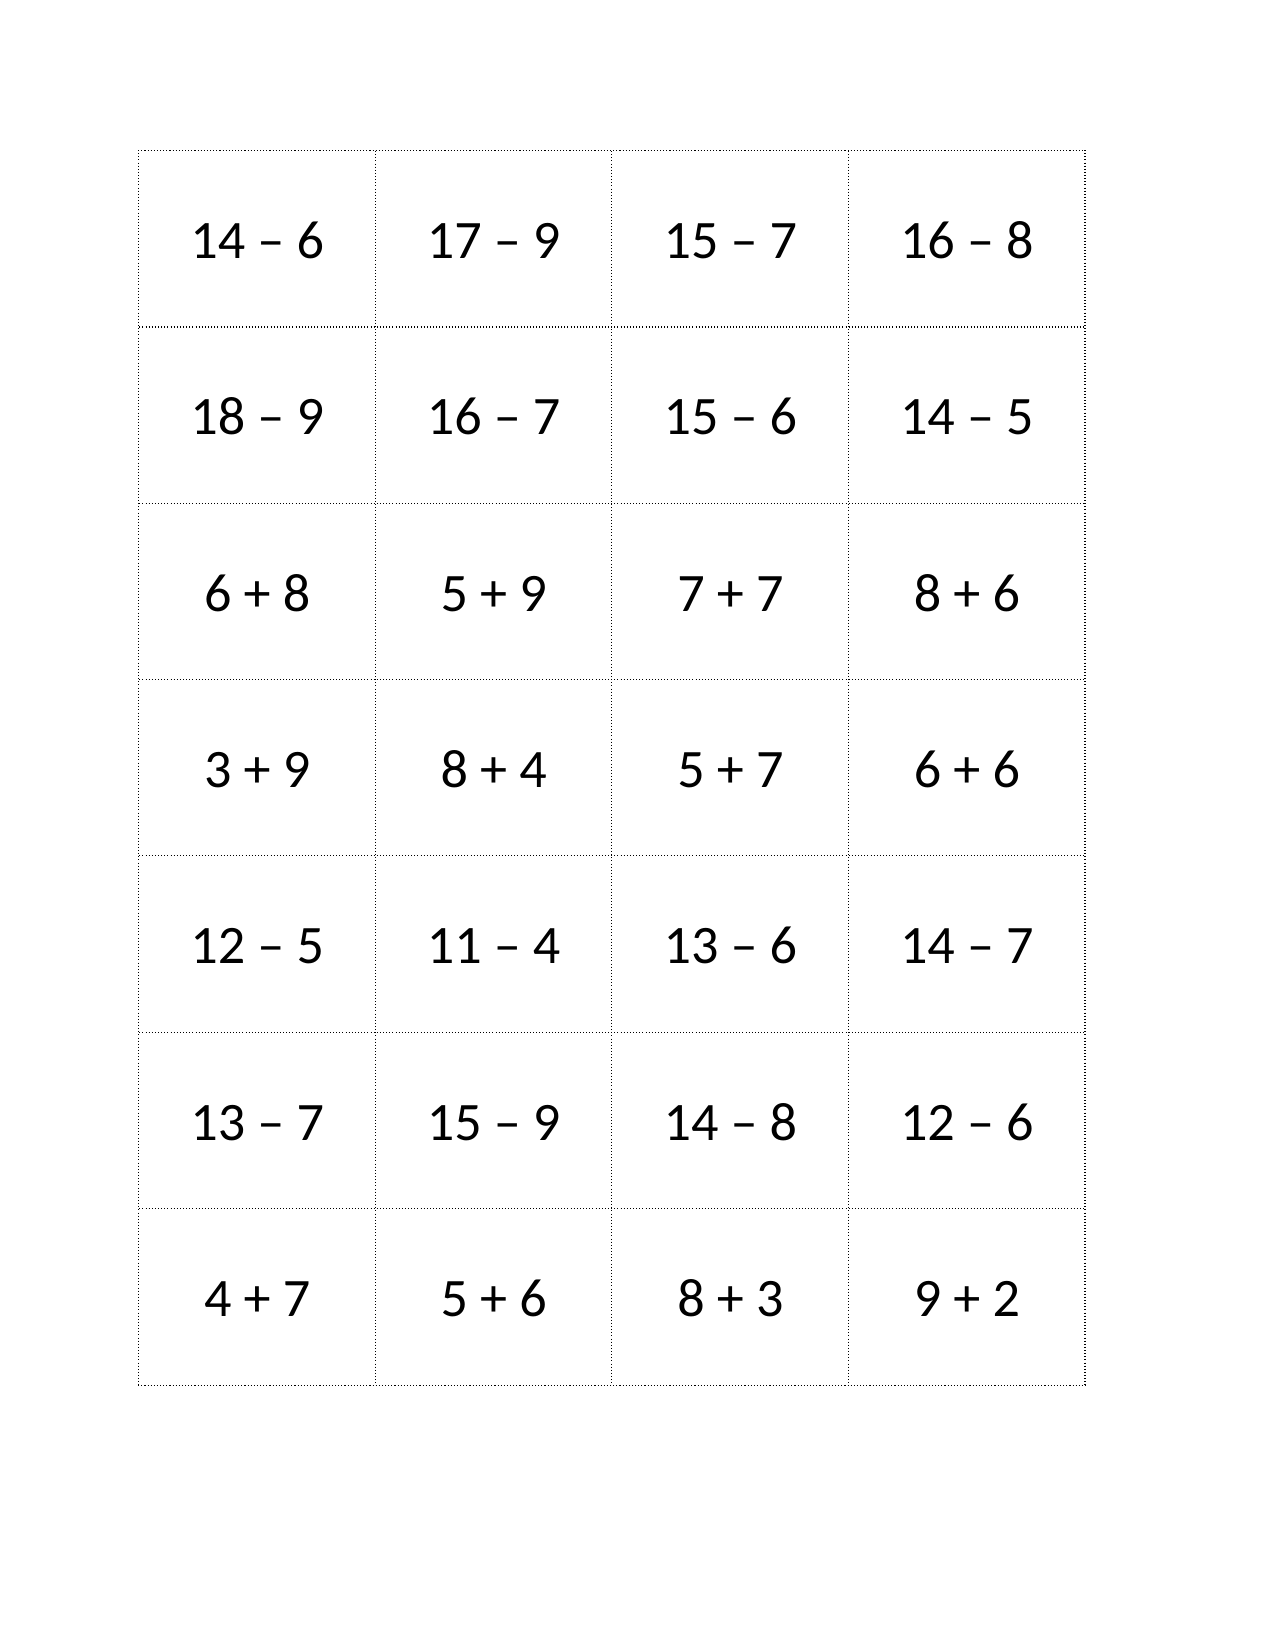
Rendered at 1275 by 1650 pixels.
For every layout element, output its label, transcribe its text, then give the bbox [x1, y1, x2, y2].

table_header 14 – 6 [139, 150, 375, 326]
table_header 17 – 9 [375, 150, 612, 326]
table_cell 15 – 9 [375, 1032, 612, 1208]
table_cell 16 – 7 [375, 326, 612, 503]
table_cell 14 – 7 [849, 855, 1085, 1032]
table_cell 8 + 4 [375, 679, 612, 855]
table_cell 3 + 9 [139, 679, 375, 855]
table_cell 6 + 8 [139, 503, 375, 679]
table_cell 4 + 7 [139, 1208, 375, 1384]
table_cell 8 + 6 [849, 503, 1085, 679]
table_cell 5 + 9 [375, 503, 612, 679]
table_cell 8 + 3 [612, 1208, 848, 1384]
table_cell 13 – 6 [612, 855, 848, 1032]
table_cell 12 – 5 [139, 855, 375, 1032]
table_cell 9 + 2 [849, 1208, 1085, 1384]
table_cell 5 + 6 [375, 1208, 612, 1384]
table_cell 6 + 6 [849, 679, 1085, 855]
table_cell 14 – 5 [849, 326, 1085, 503]
table_cell 7 + 7 [612, 503, 848, 679]
table_cell 11 – 4 [375, 855, 612, 1032]
table_cell 13 – 7 [139, 1032, 375, 1208]
table_header 15 – 7 [612, 150, 848, 326]
table_header 16 – 8 [849, 150, 1085, 326]
table_cell 12 – 6 [849, 1032, 1085, 1208]
table_cell 5 + 7 [612, 679, 848, 855]
table_cell 18 – 9 [139, 326, 375, 503]
table_cell 15 – 6 [612, 326, 848, 503]
table_cell 14 – 8 [612, 1032, 848, 1208]
